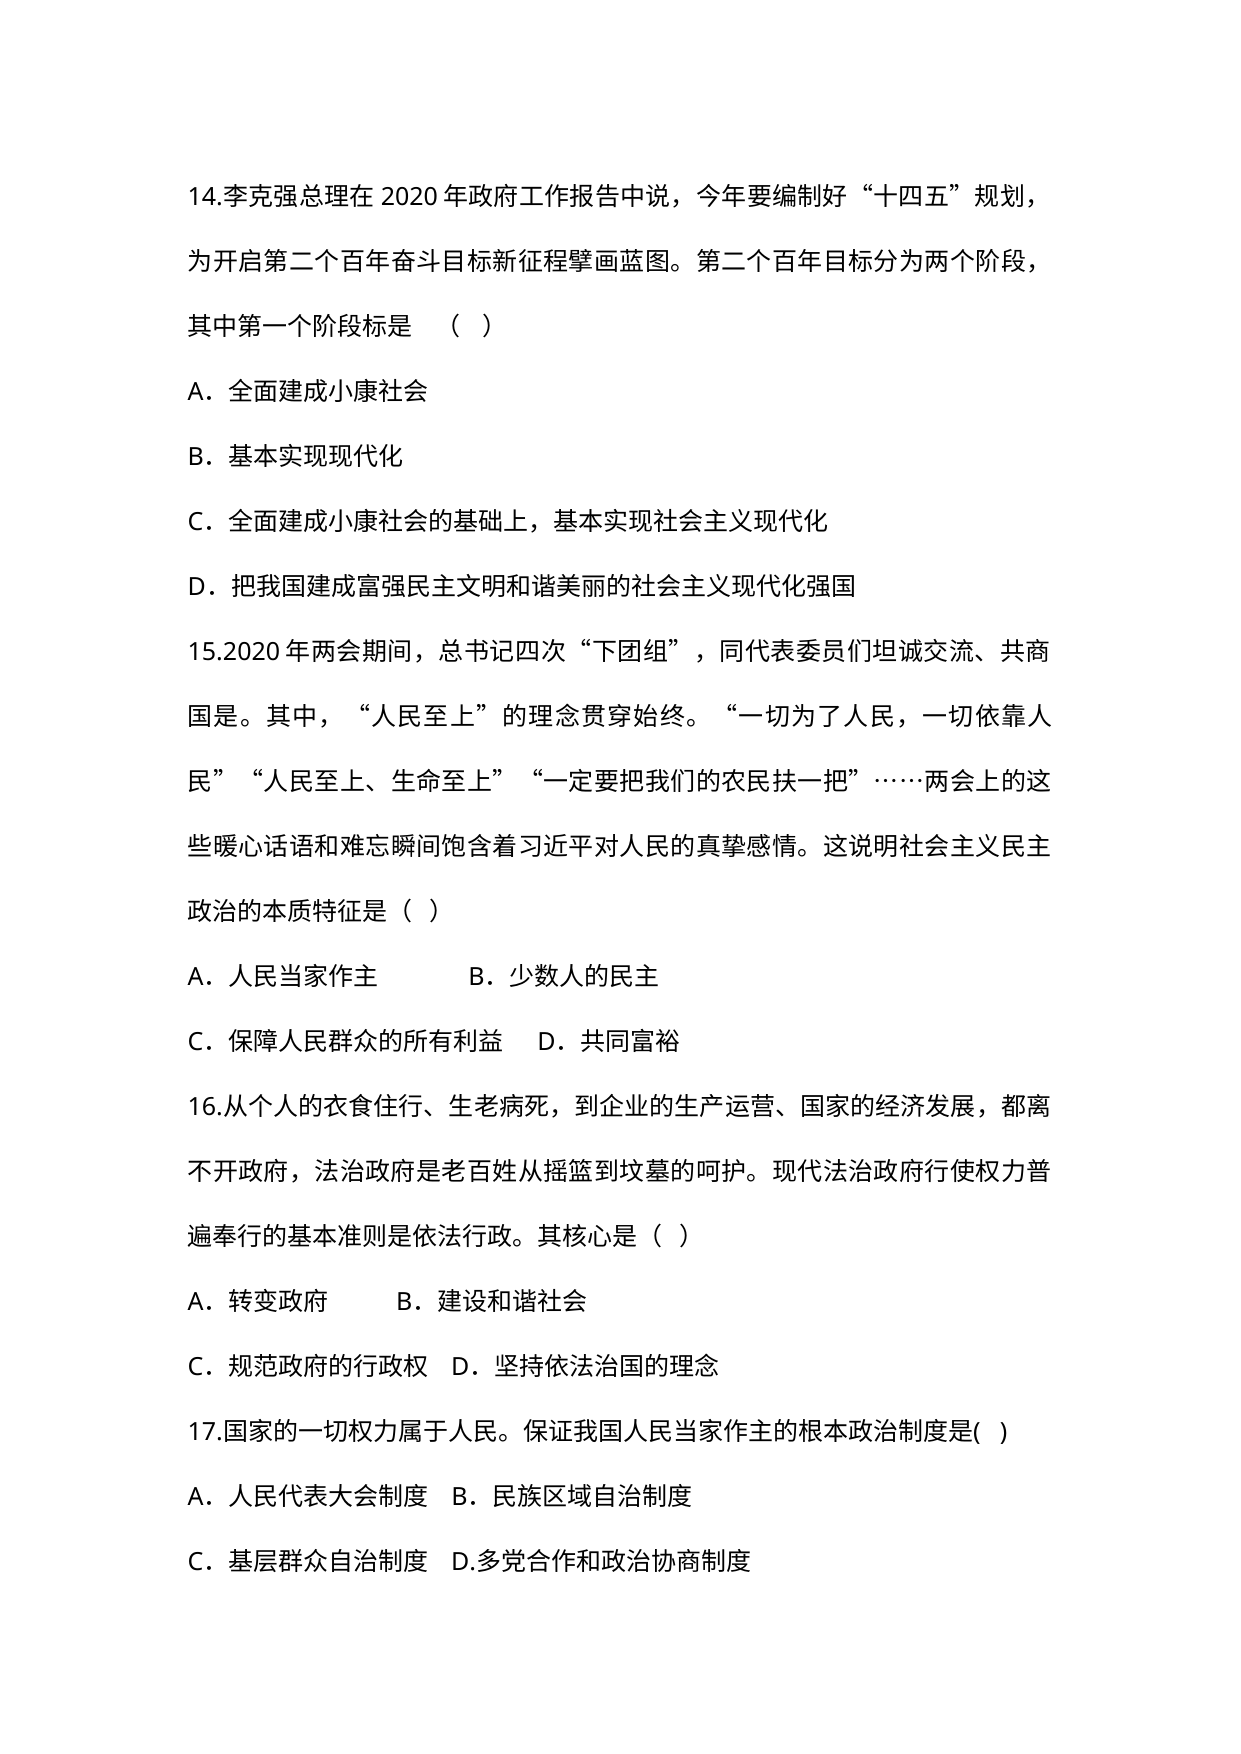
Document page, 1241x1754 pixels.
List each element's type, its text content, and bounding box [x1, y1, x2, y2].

text 17.国家的一切权力属于人民。保证我国人民当家作主的根本政治制度是( ) [187, 1397, 1053, 1462]
text B．基本实现现代化 [187, 422, 1053, 487]
list 人民当家作主 B．少数人的民主 [187, 942, 1053, 1007]
text A．人民代表大会制度 B．民族区域自治制度 [187, 1462, 1053, 1527]
list C．保障人民群众的所有利益 D．共同富裕 [187, 1007, 1053, 1072]
text C．规范政府的行政权 D．坚持依法治国的理念 [187, 1332, 1053, 1397]
text A．转变政府 B．建设和谐社会 [187, 1267, 1053, 1332]
text D．把我国建成富强民主文明和谐美丽的社会主义现代化强国 [187, 552, 1053, 617]
text C．基层群众自治制度 D.多党合作和政治协商制度 [187, 1527, 1053, 1592]
text 14.李克强总理在2020年政府工作报告中说，今年要编制好“十四五”规划，为开启第二个百年奋斗目标新征程擘画蓝图。第二个百年目标分为两个阶段，其中第一个阶段标是 （ ） [187, 162, 1053, 357]
text 15.2020年两会期间，总书记四次“下团组”，同代表委员们坦诚交流、共商国是。其中，“人民至上”的理念贯穿始终。“一切为了人民，一切依靠人民”“人民至上、生命至上”“一定要把我们的农民扶一把”……两会上的这些暖心话语和难忘瞬间饱含着习近平对人民的真挚感情。这说明社会主义民主政治的本质特征是（ ） [187, 617, 1053, 942]
text C．全面建成小康社会的基础上，基本实现社会主义现代化 [187, 487, 1053, 552]
text 16.从个人的衣食住行、生老病死，到企业的生产运营、国家的经济发展，都离不开政府，法治政府是老百姓从摇篮到坟墓的呵护。现代法治政府行使权力普遍奉行的基本准则是依法行政。其核心是（ ） [187, 1072, 1053, 1267]
text A．全面建成小康社会 [187, 357, 1053, 422]
